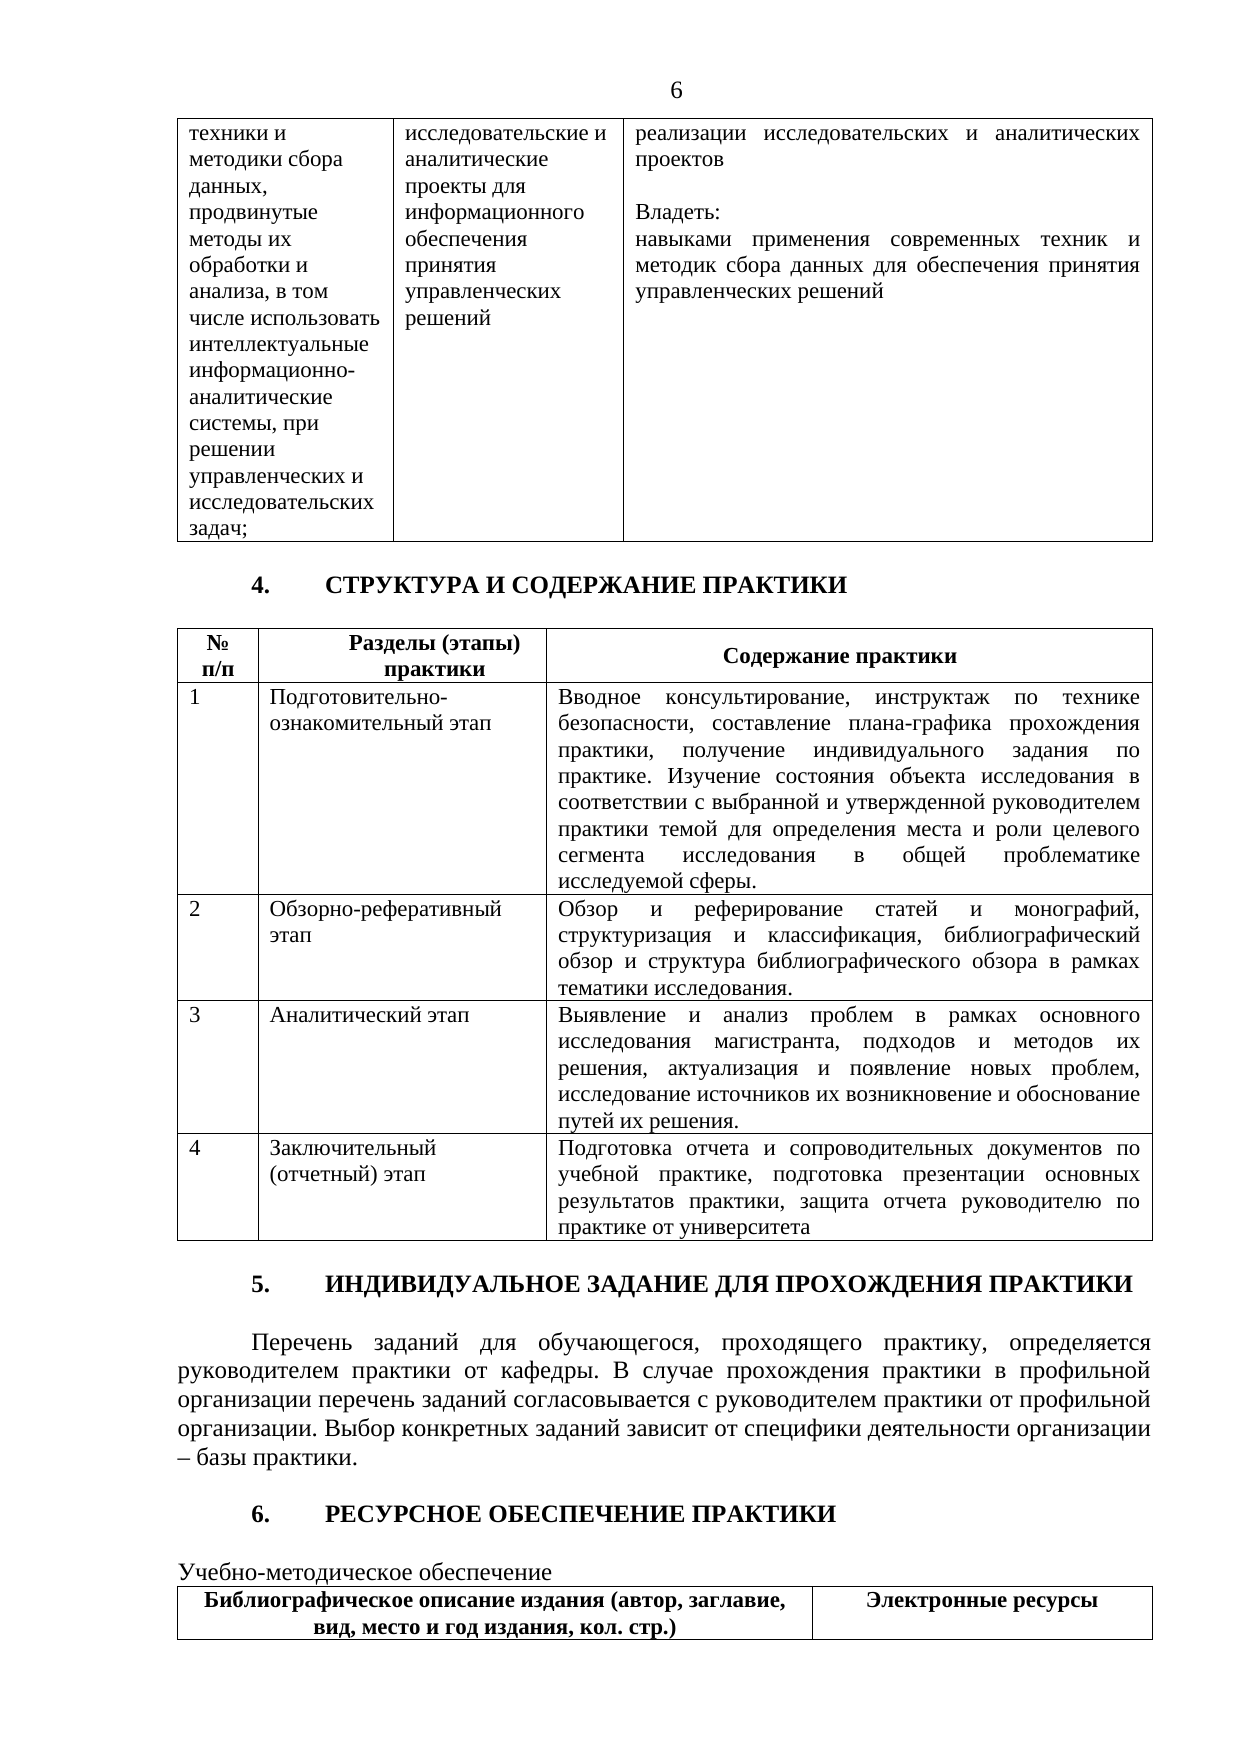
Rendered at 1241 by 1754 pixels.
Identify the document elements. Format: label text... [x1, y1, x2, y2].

table_cell Подготовительно-ознакомительный этап [259, 683, 546, 894]
list РЕСУРСНОЕ ОБЕСПЕЧЕНИЕ ПРАКТИКИ [177, 1499, 1152, 1528]
table_header Электронные ресурсы [813, 1587, 1152, 1639]
table_cell Аналитический этап [259, 1001, 546, 1133]
list СТРУКТУРА И СОДЕРЖАНИЕ ПРАКТИКИ [177, 571, 1152, 599]
text Учебно-методическое обеспечение [177, 1557, 1152, 1586]
table_header Разделы (этапы) практики [259, 629, 546, 682]
list ИНДИВИДУАЛЬНОЕ ЗАДАНИЕ ДЛЯ ПРОХОЖДЕНИЯ ПРАКТИКИ [177, 1269, 1152, 1298]
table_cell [394, 119, 623, 541]
table_cell 1 [178, 683, 258, 894]
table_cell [624, 119, 1152, 541]
table_cell 2 [178, 895, 258, 1000]
table_cell Обзор и реферирование статей и монографий, структуризация и классификация, библиографический обзор и структура библиографического обзора в рамках тематики исследования. [547, 895, 1152, 1000]
table_cell Вводное консультирование, инструктаж по технике безопасности, составление плана-графика прохождения практики, получение индивидуального задания по практике. Изучение состояния объекта исследования в соответствии с выбранной и утвержденной руководителем практики темой для определения места и роли целевого сегмента исследования в общей проблематике исследуемой сферы. [547, 683, 1152, 894]
table_header Библиографическое описание издания (автор, заглавие, вид, место и год издания, кол. стр.) [178, 1587, 812, 1639]
table_cell 3 [178, 1001, 258, 1133]
text Перечень заданий для обучающегося, проходящего практику, определяется руководителем практики от кафедры. В случае прохождения практики в профильной организации перечень заданий согласовывается с руководителем практики от профильной организации. Выбор конкретных заданий зависит от специфики деятельности организации – базы практики. [177, 1327, 1152, 1471]
table_cell Выявление и анализ проблем в рамках основного исследования магистранта, подходов и методов их решения, актуализация и появление новых проблем, исследование источников их возникновение и обоснование путей их решения. [547, 1001, 1152, 1133]
table_cell Подготовка отчета и сопроводительных документов по учебной практике, подготовка презентации основных результатов практики, защита отчета руководителю по практике от университета [547, 1134, 1152, 1239]
table_cell 4 [178, 1134, 258, 1239]
table_header Содержание практики [547, 629, 1152, 682]
table_cell Заключительный (отчетный) этап [259, 1134, 546, 1239]
table_cell Обзорно-реферативный этап [259, 895, 546, 1000]
table_header № п/п [178, 629, 258, 682]
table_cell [178, 119, 393, 541]
